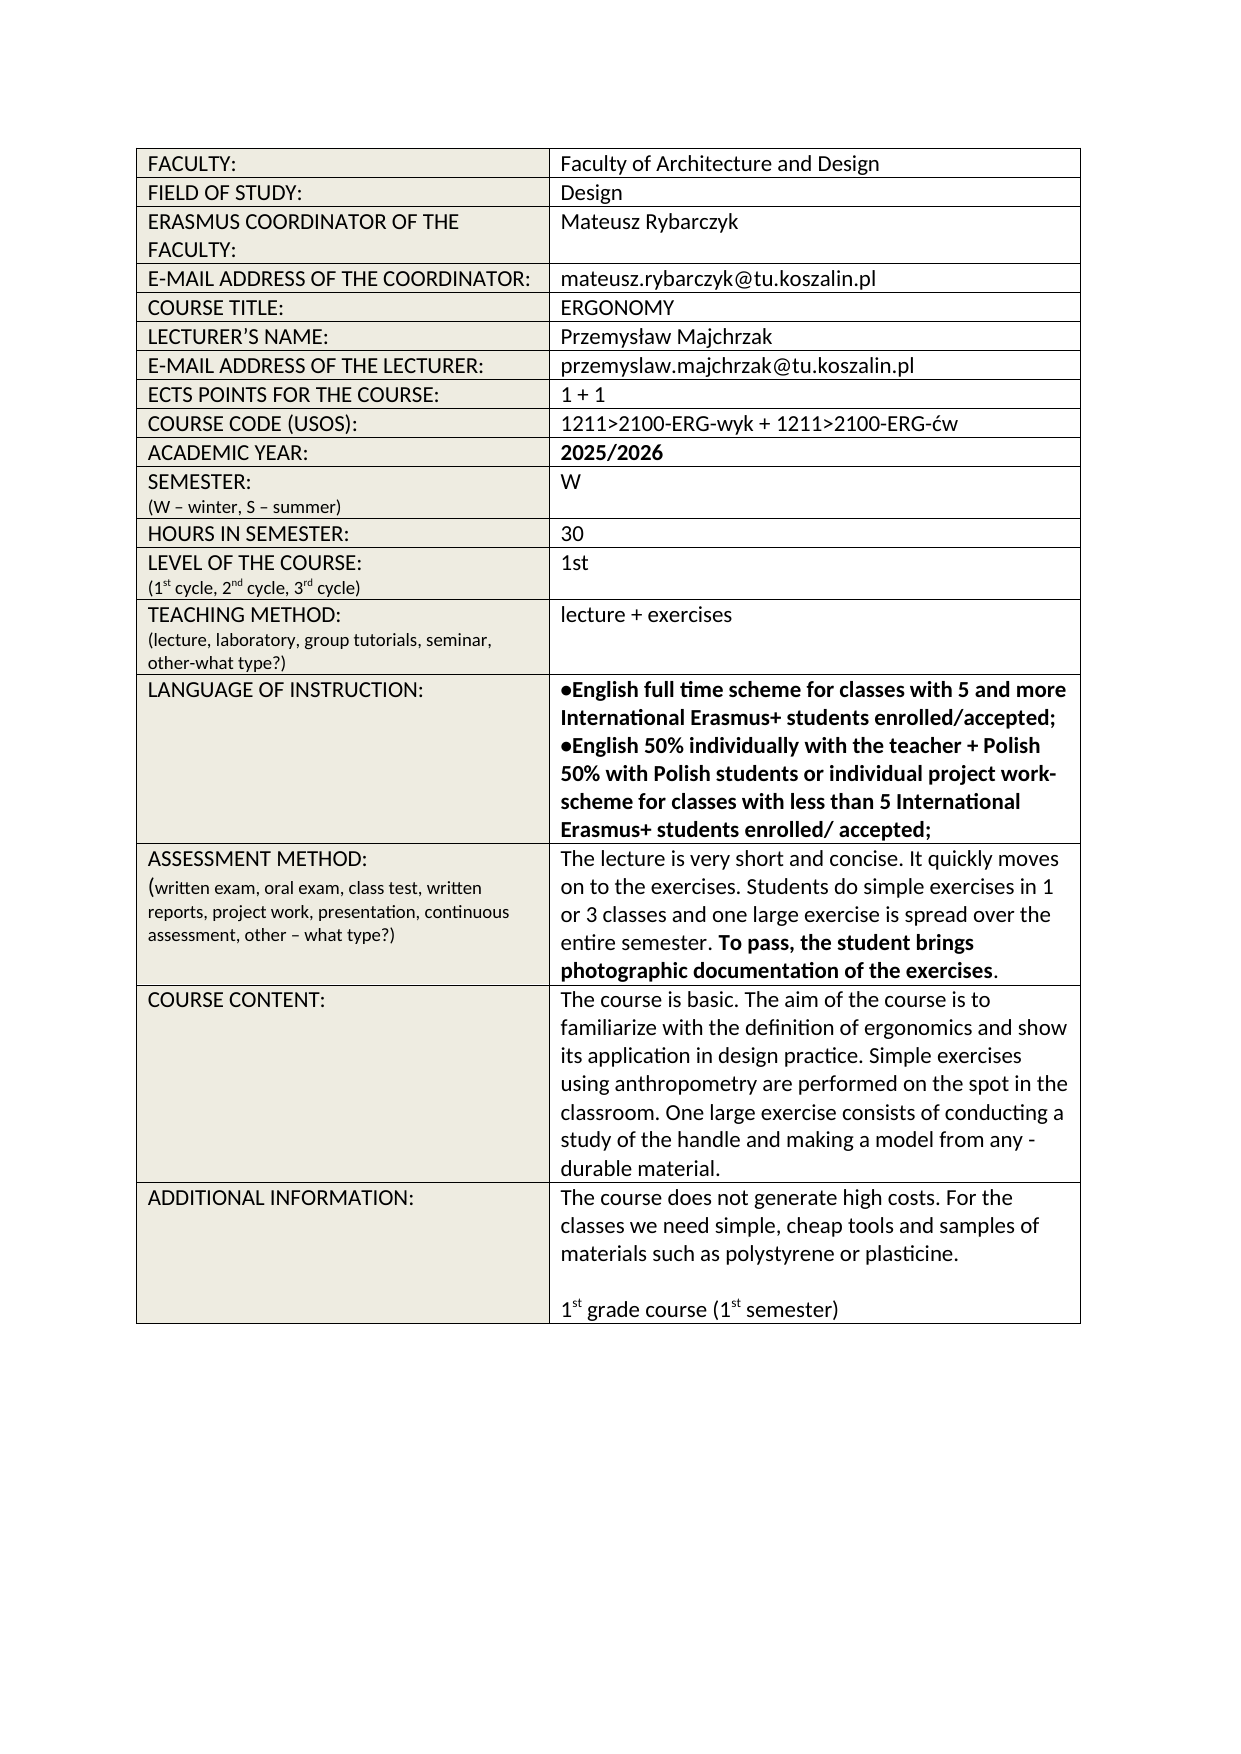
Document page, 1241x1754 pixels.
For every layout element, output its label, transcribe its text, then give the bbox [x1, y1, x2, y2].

table_cell FIELD OF STUDY: [137, 178, 549, 206]
table_cell ASSESSMENT METHOD: (written exam, oral exam, class test, written reports, project work, presentation, continuous assessment, other – what type?) [137, 844, 549, 984]
table_cell przemyslaw.majchrzak@tu.koszalin.pl [550, 351, 1080, 379]
table_cell LEVEL OF THE COURSE: (1st cycle, 2nd cycle, 3rd cycle) [137, 548, 549, 599]
table_cell ERASMUS COORDINATOR OF THE FACULTY: [137, 207, 549, 263]
table_cell 1st [550, 548, 1080, 599]
table_cell LANGUAGE OF INSTRUCTION: [137, 675, 549, 843]
table_cell lecture + exercises [550, 600, 1080, 674]
table_cell ECTS POINTS FOR THE COURSE: [137, 380, 549, 408]
table_cell COURSE CONTENT: [137, 986, 549, 1182]
table_header Faculty of Architecture and Design [550, 149, 1080, 177]
table_cell COURSE CODE (USOS): [137, 409, 549, 437]
table_cell ACADEMIC YEAR: [137, 438, 549, 466]
table_cell E-MAIL ADDRESS OF THE LECTURER: [137, 351, 549, 379]
table_cell 2025/2026 [550, 438, 1080, 466]
table_cell 1 + 1 [550, 380, 1080, 408]
table_cell ERGONOMY [550, 293, 1080, 321]
table_cell The course is basic. The aim of the course is to familiarize with the definition of ergonomics and show its application in design practice. Simple exercises using anthropometry are performed on the spot in the classroom. One large exercise consists of conducting a study of the handle and making a model from any - durable material. [550, 986, 1080, 1182]
table_cell 30 [550, 519, 1080, 547]
table_cell SEMESTER: (W – winter, S – summer) [137, 467, 549, 518]
table_cell Design [550, 178, 1080, 206]
table_cell Przemysław Majchrzak [550, 322, 1080, 350]
table_cell The course does not generate high costs. For the classes we need simple, cheap tools and samples of materials such as polystyrene or plasticine. 1st grade course (1st semester) [550, 1183, 1080, 1323]
table_cell W [550, 467, 1080, 518]
table_cell COURSE TITLE: [137, 293, 549, 321]
table_cell TEACHING METHOD: (lecture, laboratory, group tutorials, seminar, other-what type?) [137, 600, 549, 674]
table_cell ADDITIONAL INFORMATION: [137, 1183, 549, 1323]
table_cell mateusz.rybarczyk@tu.koszalin.pl [550, 264, 1080, 292]
table_cell E-MAIL ADDRESS OF THE COORDINATOR: [137, 264, 549, 292]
table_cell Mateusz Rybarczyk [550, 207, 1080, 263]
table_header FACULTY: [137, 149, 549, 177]
table_cell HOURS IN SEMESTER: [137, 519, 549, 547]
table_cell LECTURER’S NAME: [137, 322, 549, 350]
table_cell The lecture is very short and concise. It quickly moves on to the exercises. Students do simple exercises in 1 or 3 classes and one large exercise is spread over the entire semester. To pass, the student brings photographic documentation of the exercises. [550, 844, 1080, 984]
table_cell •English full time scheme for classes with 5 and more International Erasmus+ students enrolled/accepted; •English 50% individually with the teacher + Polish 50% with Polish students or individual project work- scheme for classes with less than 5 International Erasmus+ students enrolled/ accepted; [550, 675, 1080, 843]
table_cell 1211>2100-ERG-wyk + 1211>2100-ERG-ćw [550, 409, 1080, 437]
